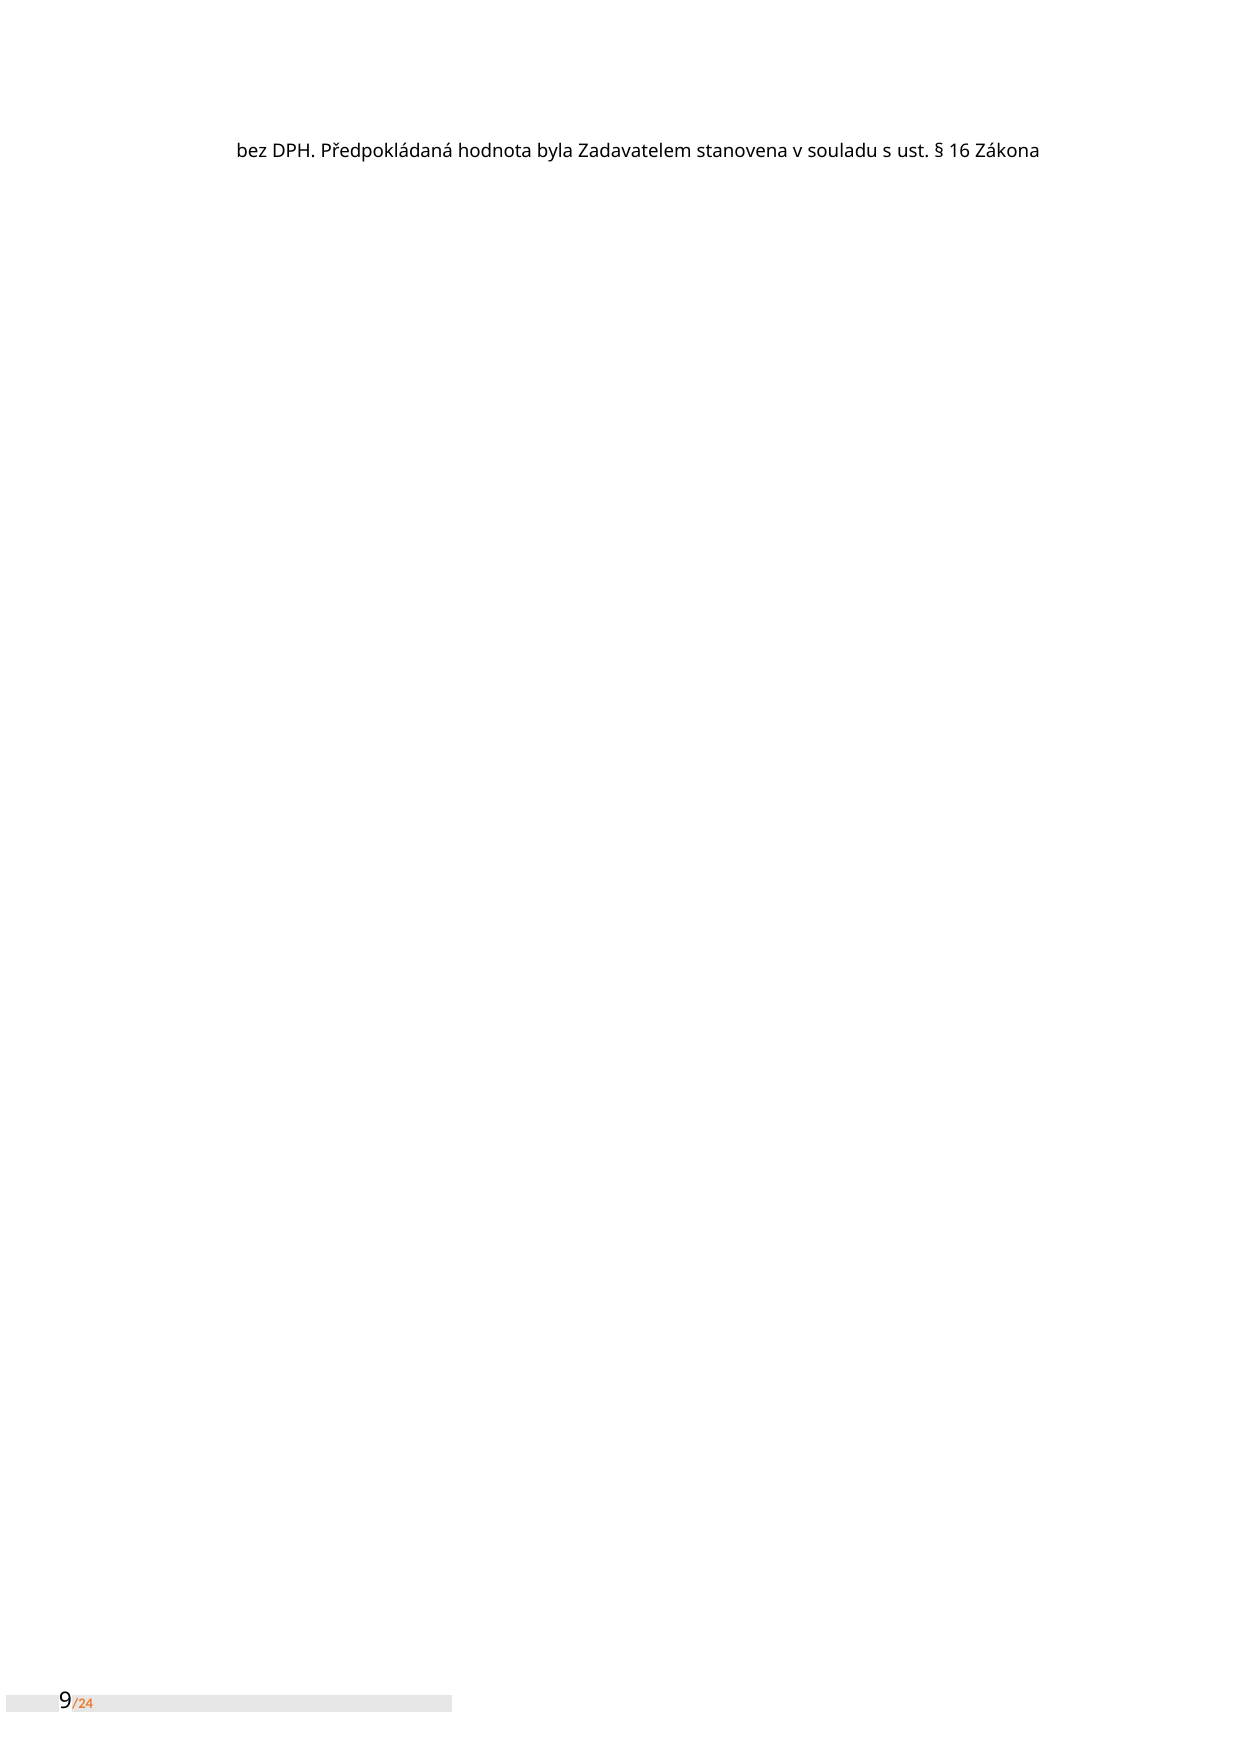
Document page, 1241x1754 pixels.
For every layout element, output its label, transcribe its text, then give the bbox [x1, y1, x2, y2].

text bez DPH. Předpokládaná hodnota byla Zadavatelem stanovena v souladu s ust. § 16 Zákona [236, 137, 1186, 163]
